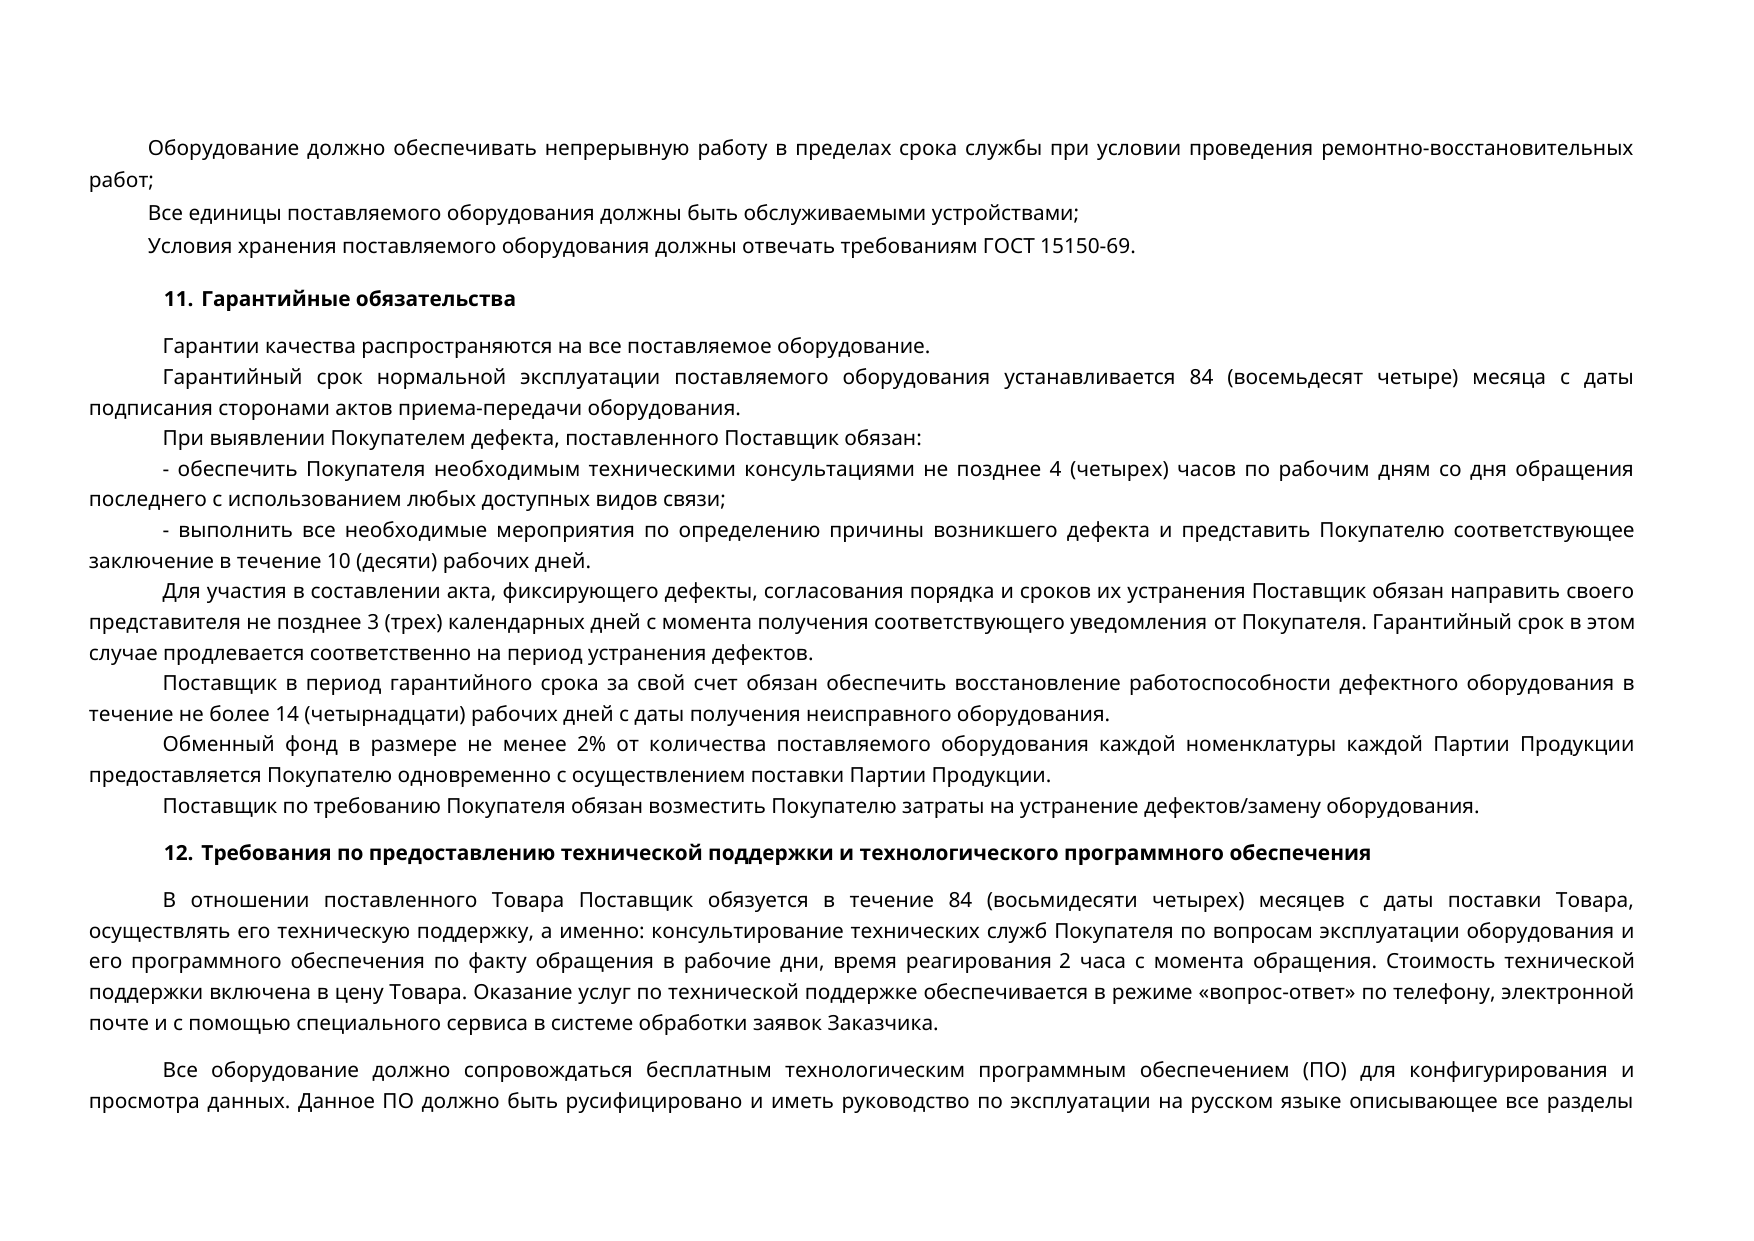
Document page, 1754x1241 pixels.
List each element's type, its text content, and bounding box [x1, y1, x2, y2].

list Гарантийные обязательства [164, 284, 1636, 313]
text В отношении поставленного Товара Поставщик обязуется в течение 84 (восьмидесяти четырех) месяцев с даты поставки Товара, осуществлять его техническую поддержку, а именно: консультирование технических служб Покупателя по вопросам эксплуатации оборудования и его программного обеспечения по факту обращения в рабочие дни, время реагирования 2 часа с момента обращения. Стоимость технической поддержки включена в цену Товара. Оказание услуг по технической поддержке обеспечивается в режиме «вопрос-ответ» по телефону, электронной почте и с помощью специального сервиса в системе обработки заявок Заказчика. [89, 885, 1636, 1036]
text Гарантии качества распространяются на все поставляемое оборудование. [89, 331, 1636, 360]
text При выявлении Покупателем дефекта, поставленного Поставщик обязан: [89, 423, 1636, 452]
text Условия хранения поставляемого оборудования должны отвечать требованиям ГОСТ 15150-69. [89, 231, 1636, 259]
text Поставщик по требованию Покупателя обязан возместить Покупателю затраты на устранение дефектов/замену оборудования. [89, 791, 1636, 819]
text Для участия в составлении акта, фиксирующего дефекты, согласования порядка и сроков их устранения Поставщик обязан направить своего представителя не позднее 3 (трех) календарных дней с момента получения соответствующего уведомления от Покупателя. Гарантийный срок в этом случае продлевается соответственно на период устранения дефектов. [89, 576, 1636, 666]
text Обменный фонд в размере не менее 2% от количества поставляемого оборудования каждой номенклатуры каждой Партии Продукции предоставляется Покупателю одновременно с осуществлением поставки Партии Продукции. [89, 729, 1636, 789]
text Поставщик в период гарантийного срока за свой счет обязан обеспечить восстановление работоспособности дефектного оборудования в течение не более 14 (четырнадцати) рабочих дней с даты получения неисправного оборудования. [89, 668, 1636, 727]
text - обеспечить Покупателя необходимым техническими консультациями не позднее 4 (четырех) часов по рабочим дням со дня обращения последнего с использованием любых доступных видов связи; [89, 454, 1636, 513]
text Оборудование должно обеспечивать непрерывную работу в пределах срока службы при условии проведения ремонтно-восстановительных работ; [89, 133, 1636, 194]
text - выполнить все необходимые мероприятия по определению причины возникшего дефекта и представить Покупателю соответствующее заключение в течение 10 (десяти) рабочих дней. [89, 515, 1636, 574]
list Требования по предоставлению технической поддержки и технологического программного обеспечения [164, 838, 1636, 867]
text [89, 1055, 1636, 1114]
text Гарантийный срок нормальной эксплуатации поставляемого оборудования устанавливается 84 (восемьдесят четыре) месяца с даты подписания сторонами актов приема-передачи оборудования. [89, 362, 1636, 421]
text Все единицы поставляемого оборудования должны быть обслуживаемыми устройствами; [89, 198, 1636, 227]
